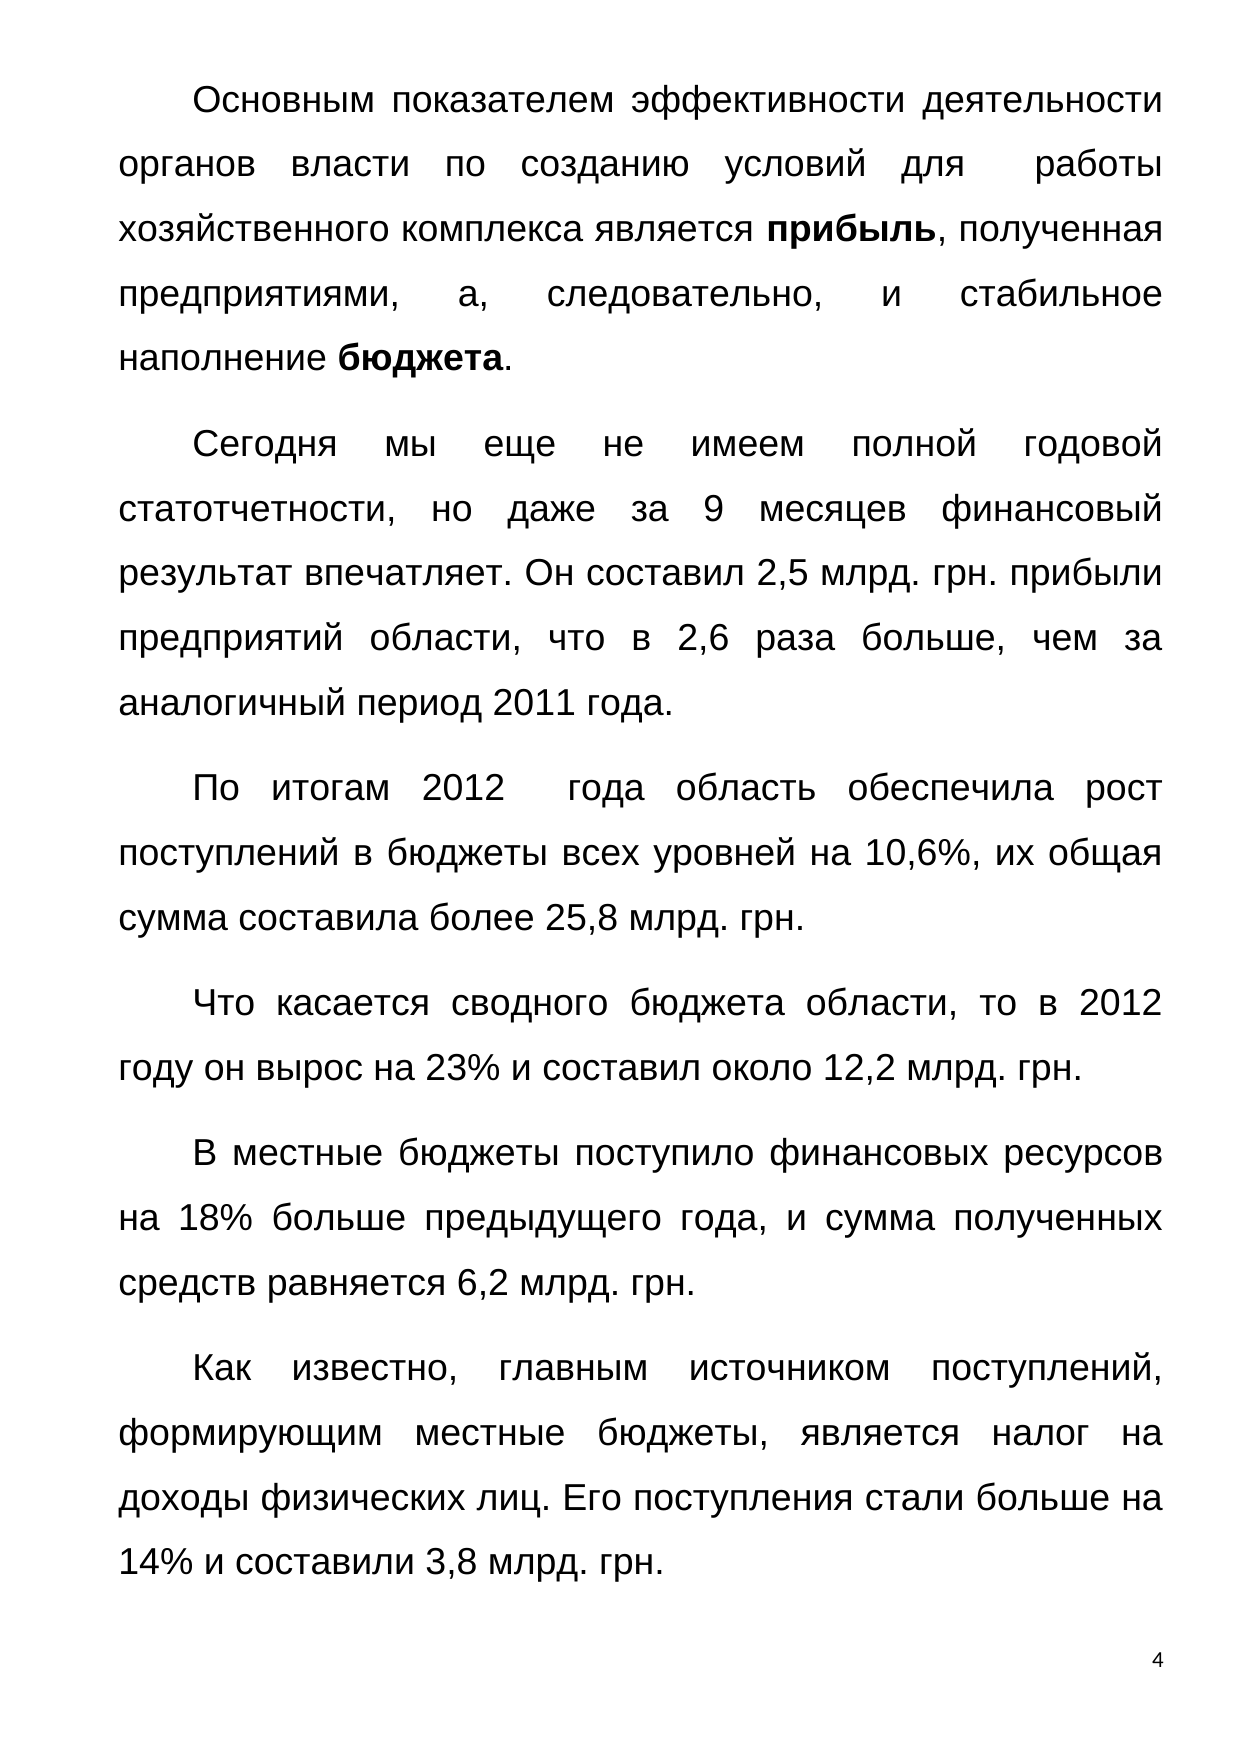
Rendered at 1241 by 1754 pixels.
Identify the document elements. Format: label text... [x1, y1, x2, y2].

text В местные бюджеты поступило финансовых ресурсов на 18% больше предыдущего года, и сумма полученных средств равняется 6,2 млрд. грн. [118, 1130, 1163, 1303]
text Основным показателем эффективности деятельности органов власти по созданию условий для работы хозяйственного комплекса является прибыль, полученная предприятиями, а, следовательно, и стабильное наполнение бюджета. [118, 77, 1163, 379]
text Как известно, главным источником поступлений, формирующим местные бюджеты, является налог на доходы физических лиц. Его поступления стали больше на 14% и составили 3,8 млрд. грн. [118, 1345, 1163, 1582]
text Что касается сводного бюджета области, то в 2012 году он вырос на 23% и составил около 12,2 млрд. грн. [118, 980, 1163, 1088]
text Сегодня мы еще не имеем полной годовой статотчетности, но даже за 9 месяцев финансовый результат впечатляет. Он составил 2,5 млрд. грн. прибыли предприятий области, что в 2,6 раза больше, чем за аналогичный период 2011 года. [118, 421, 1163, 723]
text По итогам 2012 года область обеспечила рост поступлений в бюджеты всех уровней на 10,6%, их общая сумма составила более 25,8 млрд. грн. [118, 765, 1163, 938]
